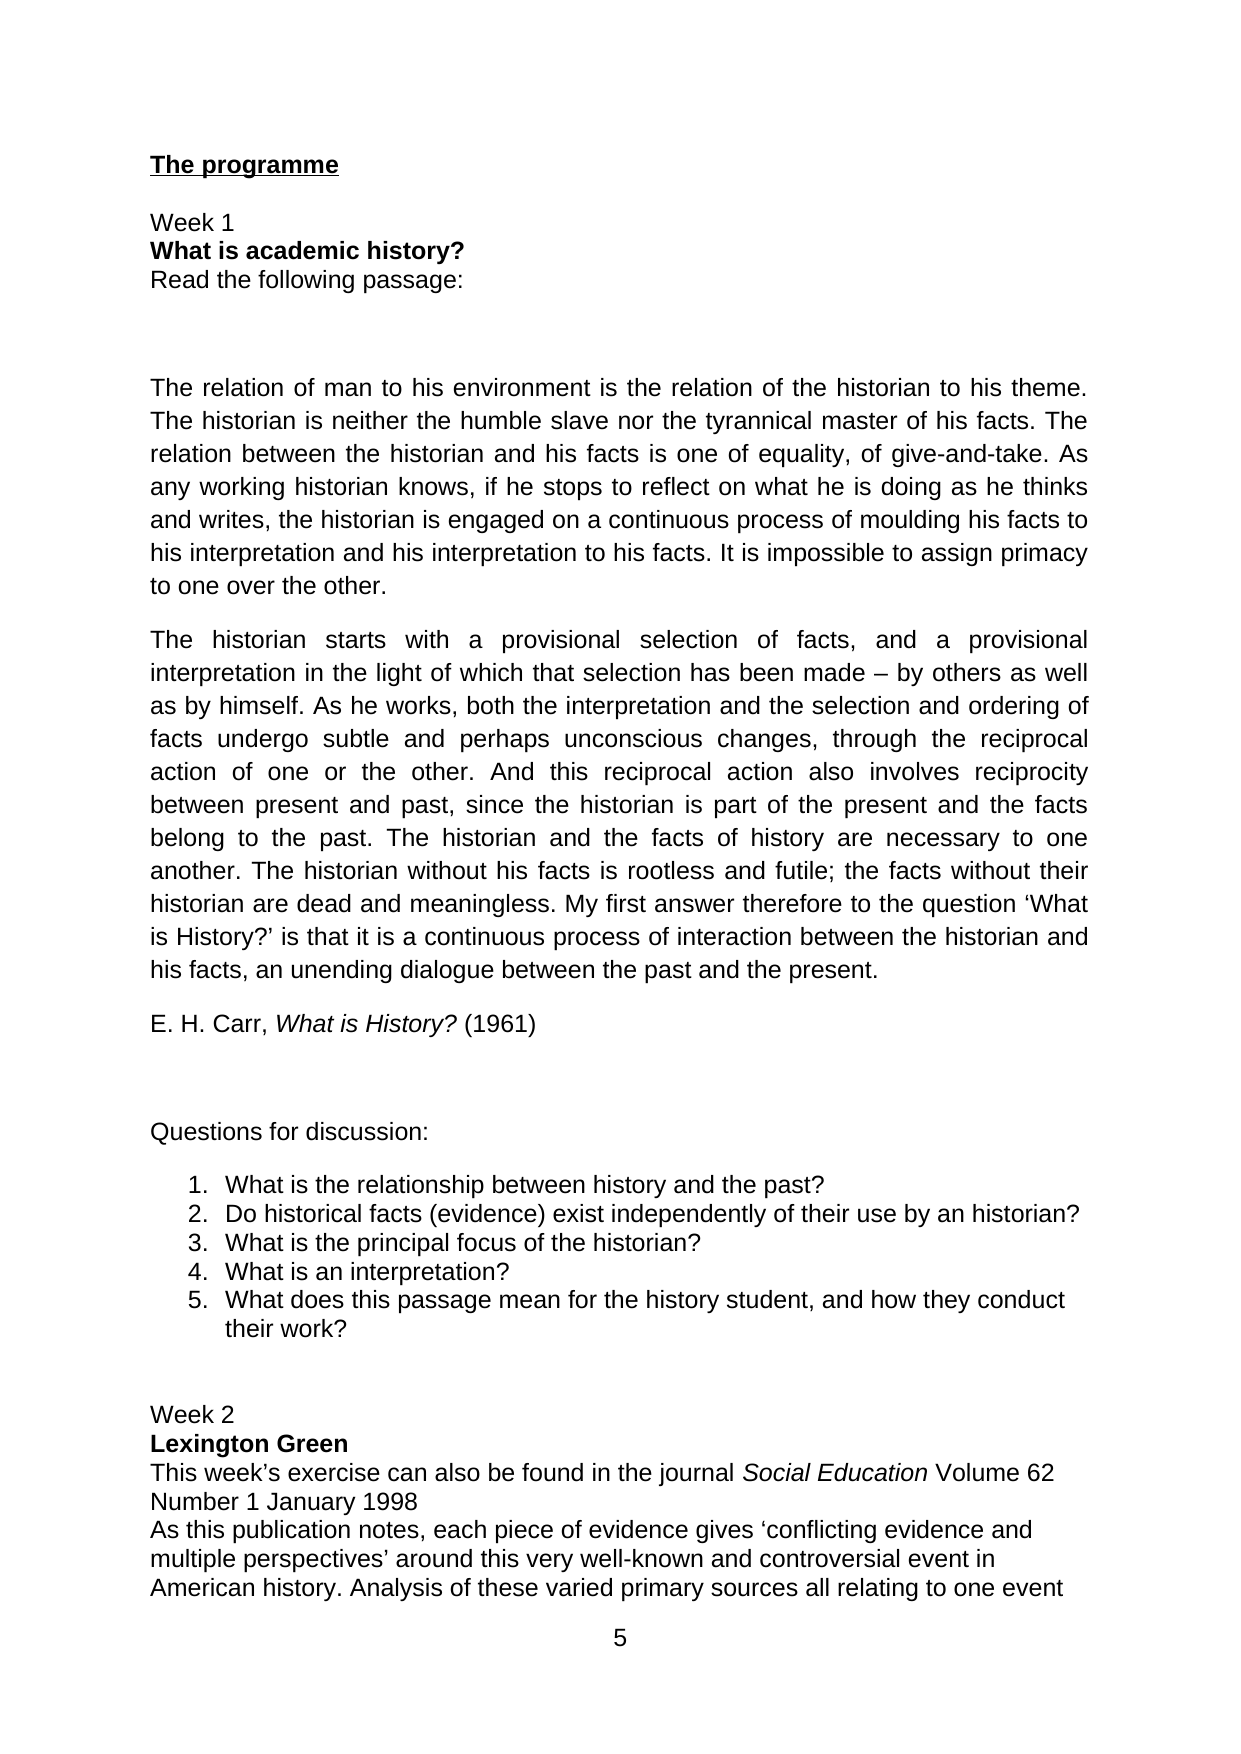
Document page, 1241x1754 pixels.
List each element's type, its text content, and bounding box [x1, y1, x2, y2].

list What does this passage mean for the history student, and how they conduct their work? [188, 1285, 1090, 1343]
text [150, 1515, 1090, 1602]
list What is an interpretation? [188, 1257, 1090, 1285]
text The relation of man to his environment is the relation of the historian to his theme. The historian is neither the humble slave nor the tyrannical master of his facts. The relation between the historian and his facts is one of equality, of give-and-take. As any working historian knows, if he stops to reflect on what he is doing as he thinks and writes, the historian is engaged on a continuous process of moulding his facts to his interpretation and his interpretation to his facts. It is impossible to assign primacy to one over the other. [150, 373, 1090, 599]
text Week 2 [150, 1400, 1090, 1429]
list What is the relationship between history and the past? [188, 1170, 1090, 1199]
list Do historical facts (evidence) exist independently of their use by an historian? [188, 1199, 1090, 1228]
text This week’s exercise can also be found in the journal Social Education Volume 62 Number 1 January 1998 [150, 1458, 1090, 1515]
text Questions for discussion: [150, 1116, 1090, 1145]
text Lexington Green [150, 1429, 1090, 1458]
list What is the principal focus of the historian? [188, 1228, 1090, 1257]
text The programme [150, 150, 1090, 179]
text Read the following passage: [150, 265, 1090, 294]
text What is academic history? [150, 236, 1090, 265]
text The historian starts with a provisional selection of facts, and a provisional interpretation in the light of which that selection has been made – by others as well as by himself. As he works, both the interpretation and the selection and ordering of facts undergo subtle and perhaps unconscious changes, through the reciprocal action of one or the other. And this reciprocal action also involves reciprocity between present and past, since the historian is part of the present and the facts belong to the past. The historian and the facts of history are necessary to one another. The historian without his facts is rootless and futile; the facts without their historian are dead and meaningless. My first answer therefore to the question ‘What is History?’ is that it is a continuous process of interaction between the historian and his facts, an unending dialogue between the past and the present. [150, 625, 1090, 984]
text Week 1 [150, 207, 1090, 236]
text E. H. Carr, What is History? (1961) [150, 1009, 1090, 1037]
